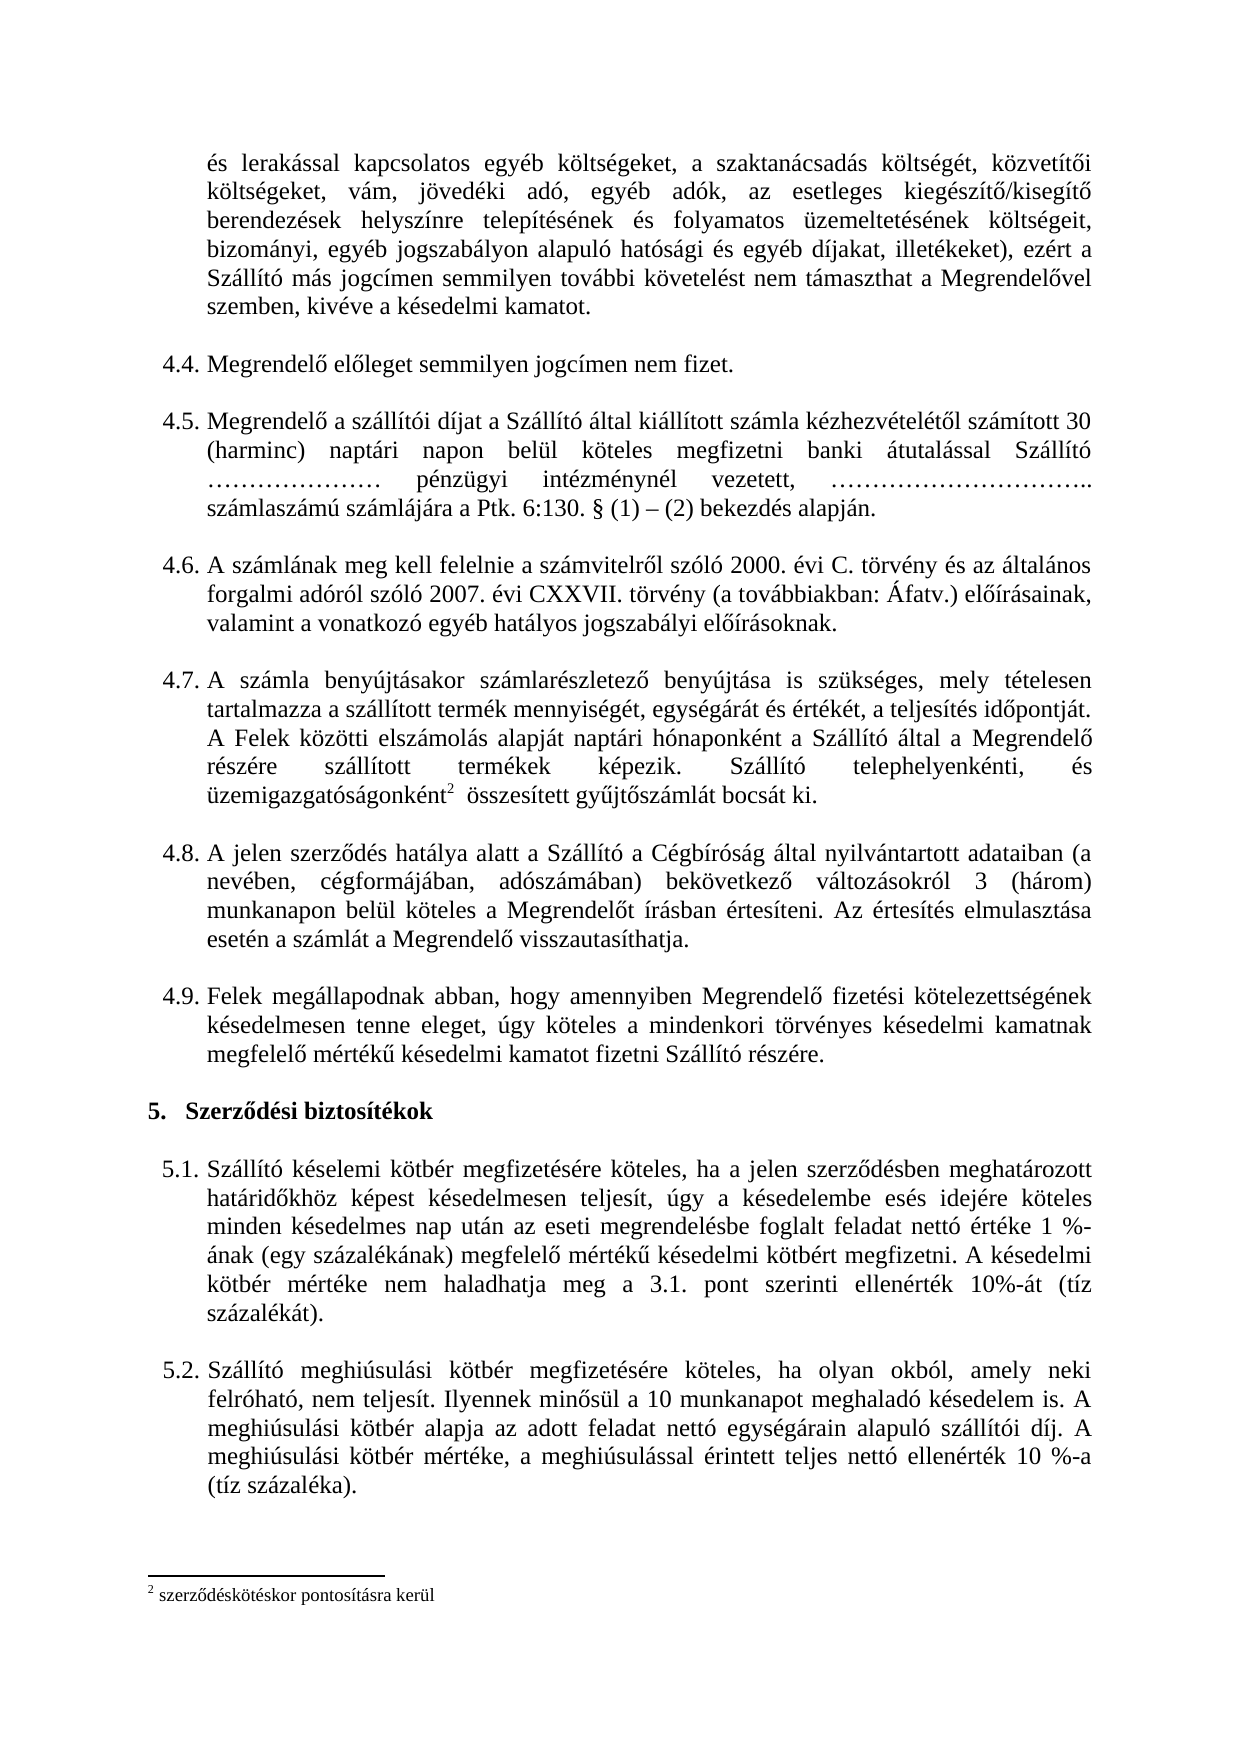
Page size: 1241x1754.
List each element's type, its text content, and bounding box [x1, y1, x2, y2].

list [162, 148, 1093, 320]
list A számla benyújtásakor számlarészletező benyújtása is szükséges, mely tételesen tartalmazza a szállított termék mennyiségét, egységárát és értékét, a teljesítés időpontját. [162, 665, 1093, 723]
list Szerződési biztosítékok [148, 1096, 1093, 1125]
list Szállító meghiúsulási kötbér megfizetésére köteles, ha olyan okból, amely neki felróható, nem teljesít. Ilyennek minősül a 10 munkanapot meghaladó késedelem is. A meghiúsulási kötbér alapja az adott feladat nettó egységárain alapuló szállítói díj. A meghiúsulási kötbér mértéke, a meghiúsulással érintett teljes nettó ellenérték 10 %-a (tíz százaléka). [162, 1355, 1093, 1499]
list A számlának meg kell felelnie a számvitelről szóló 2000. évi C. törvény és az általános forgalmi adóról szóló 2007. évi CXXVII. törvény (a továbbiakban: Áfatv.) előírásainak, valamint a vonatkozó egyéb hatályos jogszabályi előírásoknak. [162, 550, 1093, 636]
list Szállító késelemi kötbér megfizetésére köteles, ha a jelen szerződésben meghatározott határidőkhöz képest késedelmesen teljesít, úgy a késedelembe esés idejére köteles minden késedelmes nap után az eseti megrendelésbe foglalt feladat nettó értéke 1 %-ának (egy százalékának) megfelelő mértékű késedelmi kötbért megfizetni. A késedelmi kötbér mértéke nem haladhatja meg a 3.1. pont szerinti ellenérték 10%-át (tíz százalékát). [162, 1154, 1093, 1326]
text A Felek közötti elszámolás alapját naptári hónaponként a Szállító által a Megrendelő részére szállított termékek képezik. Szállító telephelyenkénti, és üzemigazgatóságonként összesített gyűjtőszámlát bocsát ki. [207, 723, 1093, 809]
list Megrendelő előleget semmilyen jogcímen nem fizet. [162, 349, 1093, 378]
list Felek megállapodnak abban, hogy amennyiben Megrendelő fizetési kötelezettségének késedelmesen tenne eleget, úgy köteles a mindenkori törvényes késedelmi kamatnak megfelelő mértékű késedelmi kamatot fizetni Szállító részére. [162, 981, 1093, 1068]
list A jelen szerződés hatálya alatt a Szállító a Cégbíróság által nyilvántartott adataiban (a nevében, cégformájában, adószámában) bekövetkező változásokról 3 (három) munkanapon belül köteles a Megrendelőt írásban értesíteni. Az értesítés elmulasztása esetén a számlát a Megrendelő visszautasíthatja. [162, 838, 1093, 953]
list Megrendelő a szállítói díjat a Szállító által kiállított számla kézhezvételétől számított 30 (harminc) naptári napon belül köteles megfizetni banki átutalással Szállító ………………… pénzügyi intézménynél vezetett, ………………………….. számlaszámú számlájára a Ptk. 6:130. § (1) – (2) bekezdés alapján. [162, 406, 1093, 521]
